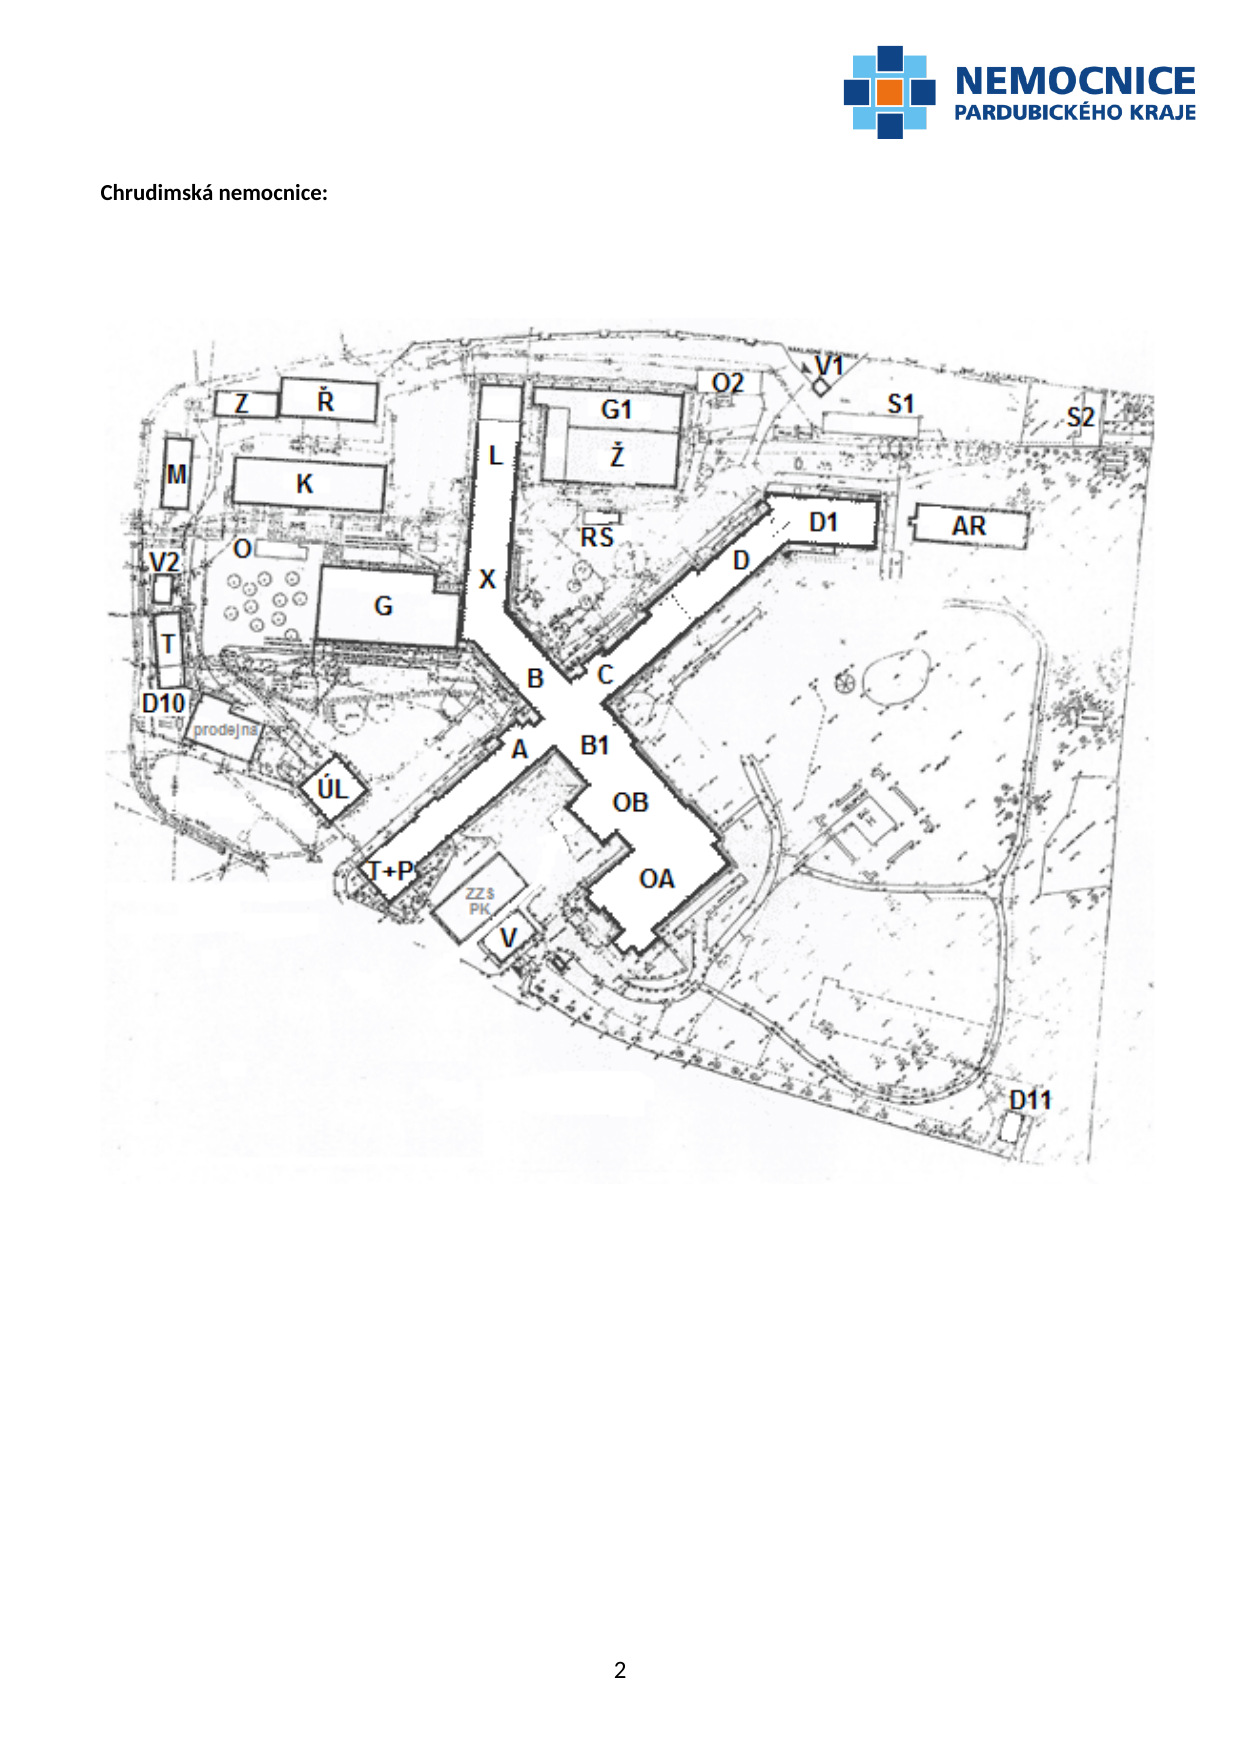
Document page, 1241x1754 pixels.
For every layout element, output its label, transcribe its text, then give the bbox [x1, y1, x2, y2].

picture [842, 45, 1196, 140]
picture [100, 318, 1166, 1184]
text Chrudimská nemocnice: [100, 178, 1140, 207]
